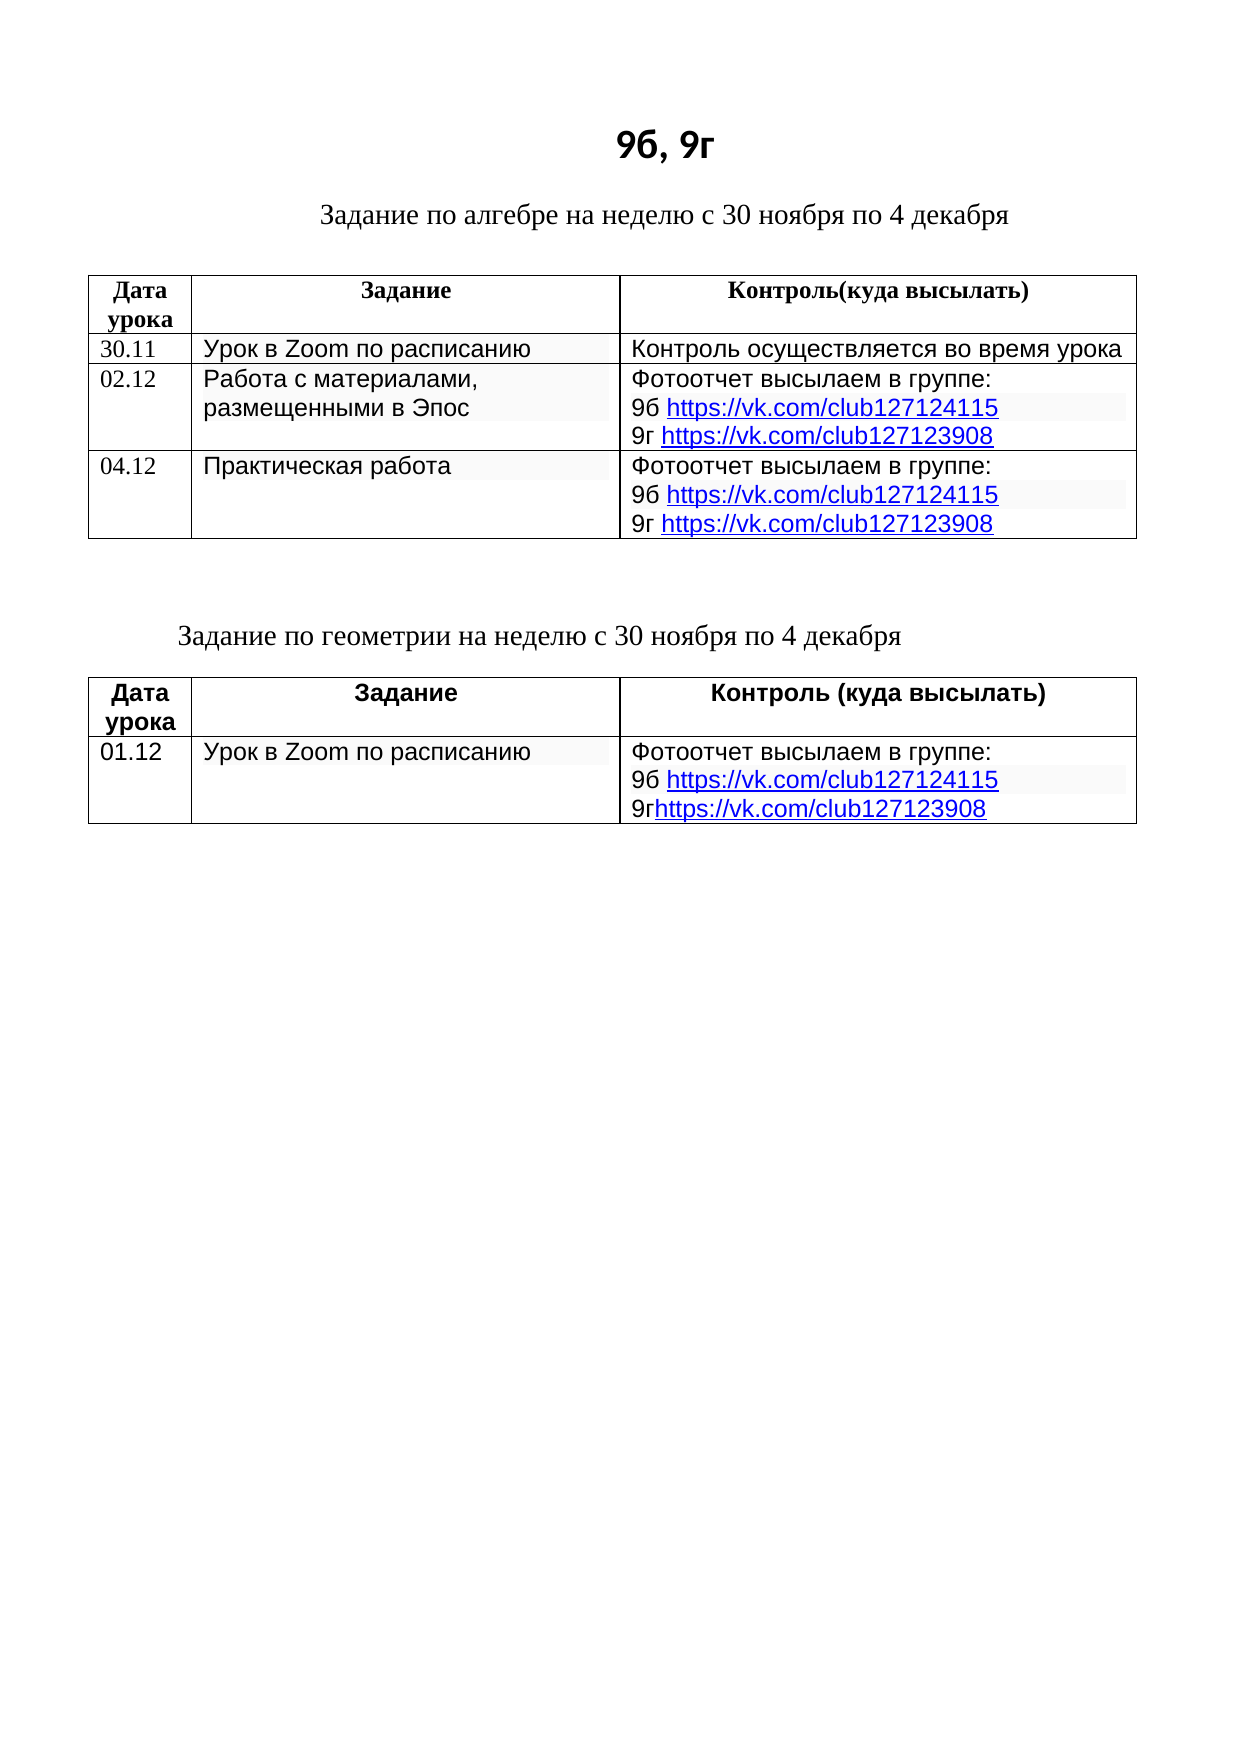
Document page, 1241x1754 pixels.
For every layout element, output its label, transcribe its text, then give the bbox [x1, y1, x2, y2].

table_cell Практическая работа [192, 451, 619, 537]
table_cell Урок в Zoom по расписанию [192, 737, 619, 823]
table_header Задание [192, 276, 619, 333]
table_cell 04.12 [89, 451, 191, 537]
table_cell Фотоотчет высылаем в группе: 9б https://vk.com/club127124115 9гhttps://vk.com/club127123908 [621, 737, 1136, 823]
table_header Задание [192, 678, 619, 736]
text 9б, 9г [177, 118, 1152, 169]
text Задание по геометрии на неделю с 30 ноября по 4 декабря [177, 618, 1152, 651]
table_cell 01.12 [89, 737, 191, 823]
table_cell Фотоотчет высылаем в группе: 9б https://vk.com/club127124115 9г https://vk.com/club127123908 [621, 451, 1136, 537]
table_cell 30.11 [89, 334, 191, 363]
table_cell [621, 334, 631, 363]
table_header Контроль (куда высылать) [621, 678, 1136, 736]
table_header Дата урока [89, 678, 191, 736]
table_header Контроль(куда высылать) [621, 276, 1136, 333]
table_cell Фотоотчет высылаем в группе: 9б https://vk.com/club127124115 9г https://vk.com/club127123908 [621, 364, 1136, 450]
table_cell 02.12 [89, 364, 191, 450]
table_header Дата урока [89, 276, 191, 333]
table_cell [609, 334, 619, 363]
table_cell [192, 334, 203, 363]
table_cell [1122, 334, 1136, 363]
text Задание по алгебре на неделю с 30 ноября по 4 декабря [177, 197, 1152, 231]
table_cell Работа с материалами, размещенными в Эпос [192, 364, 619, 450]
